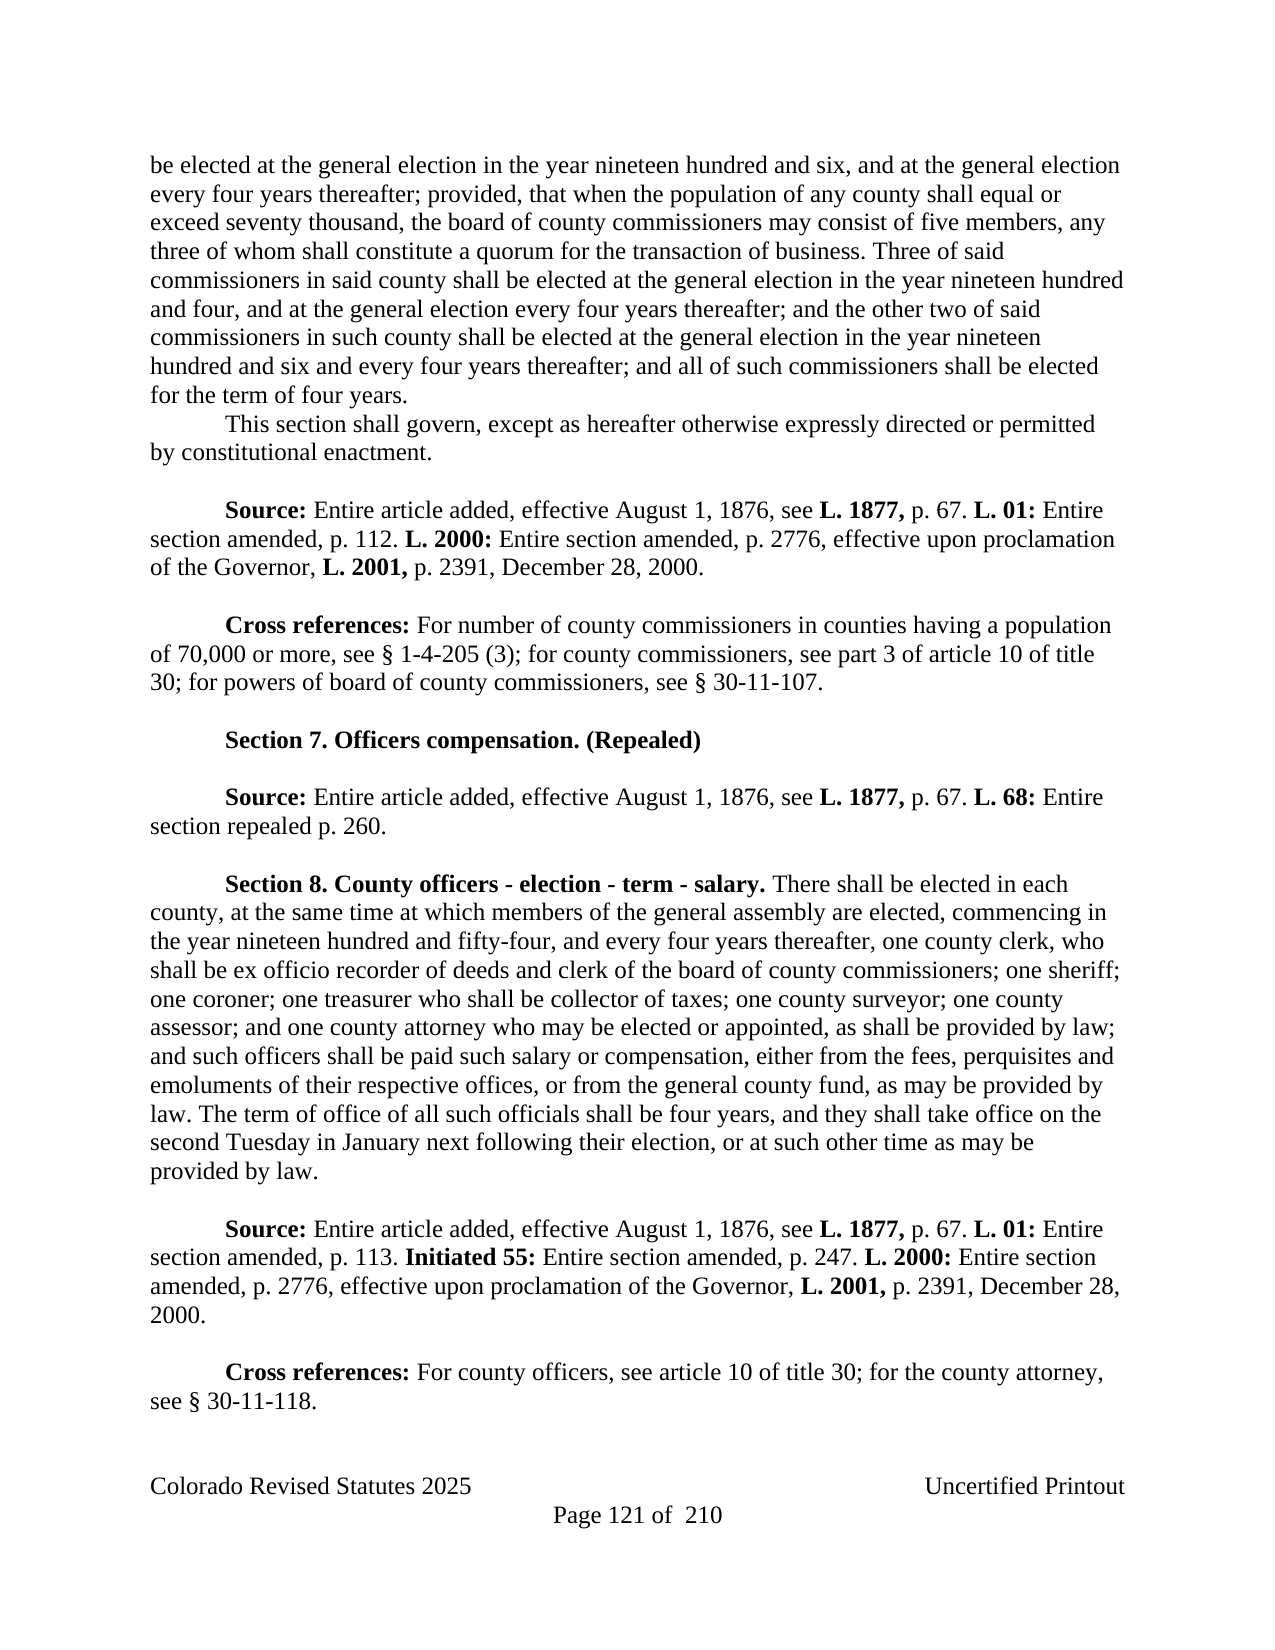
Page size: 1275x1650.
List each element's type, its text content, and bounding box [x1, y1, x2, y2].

text Source: Entire article added, effective August 1, 1876, see L. 1877, p. 67. L. 01: Entire section amended, p. 112. L. 2000: Entire section amended, p. 2776, effective upon proclamation of the Governor, L. 2001, p. 2391, December 28, 2000. [150, 495, 1125, 581]
text Cross references: For number of county commissioners in counties having a population of 70,000 or more, see § 1-4-205 (3); for county commissioners, see part 3 of article 10 of title 30; for powers of board of county commissioners, see § 30-11-107. [150, 610, 1125, 696]
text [150, 150, 1125, 409]
text Source: Entire article added, effective August 1, 1876, see L. 1877, p. 67. L. 01: Entire section amended, p. 113. Initiated 55: Entire section amended, p. 247. L. 2000: Entire section amended, p. 2776, effective upon proclamation of the Governor, L. 2001, p. 2391, December 28, 2000. [150, 1214, 1125, 1329]
text Section 7. Officers compensation. (Repealed) [150, 725, 1125, 754]
text This section shall govern, except as hereafter otherwise expressly directed or permitted by constitutional enactment. [150, 409, 1125, 466]
text Source: Entire article added, effective August 1, 1876, see L. 1877, p. 67. L. 68: Entire section repealed p. 260. [150, 782, 1125, 840]
text Cross references: For county officers, see article 10 of title 30; for the county attorney, see § 30-11-118. [150, 1357, 1125, 1415]
text Section 8. County officers - election - term - salary. There shall be elected in each county, at the same time at which members of the general assembly are elected, commencing in the year nineteen hundred and fifty-four, and every four years thereafter, one county clerk, who shall be ex officio recorder of deeds and clerk of the board of county commissioners; one sheriff; one coroner; one treasurer who shall be collector of taxes; one county surveyor; one county assessor; and one county attorney who may be elected or appointed, as shall be provided by law; and such officers shall be paid such salary or compensation, either from the fees, perquisites and emoluments of their respective offices, or from the general county fund, as may be provided by law. The term of office of all such officials shall be four years, and they shall take office on the second Tuesday in January next following their election, or at such other time as may be provided by law. [150, 869, 1125, 1185]
